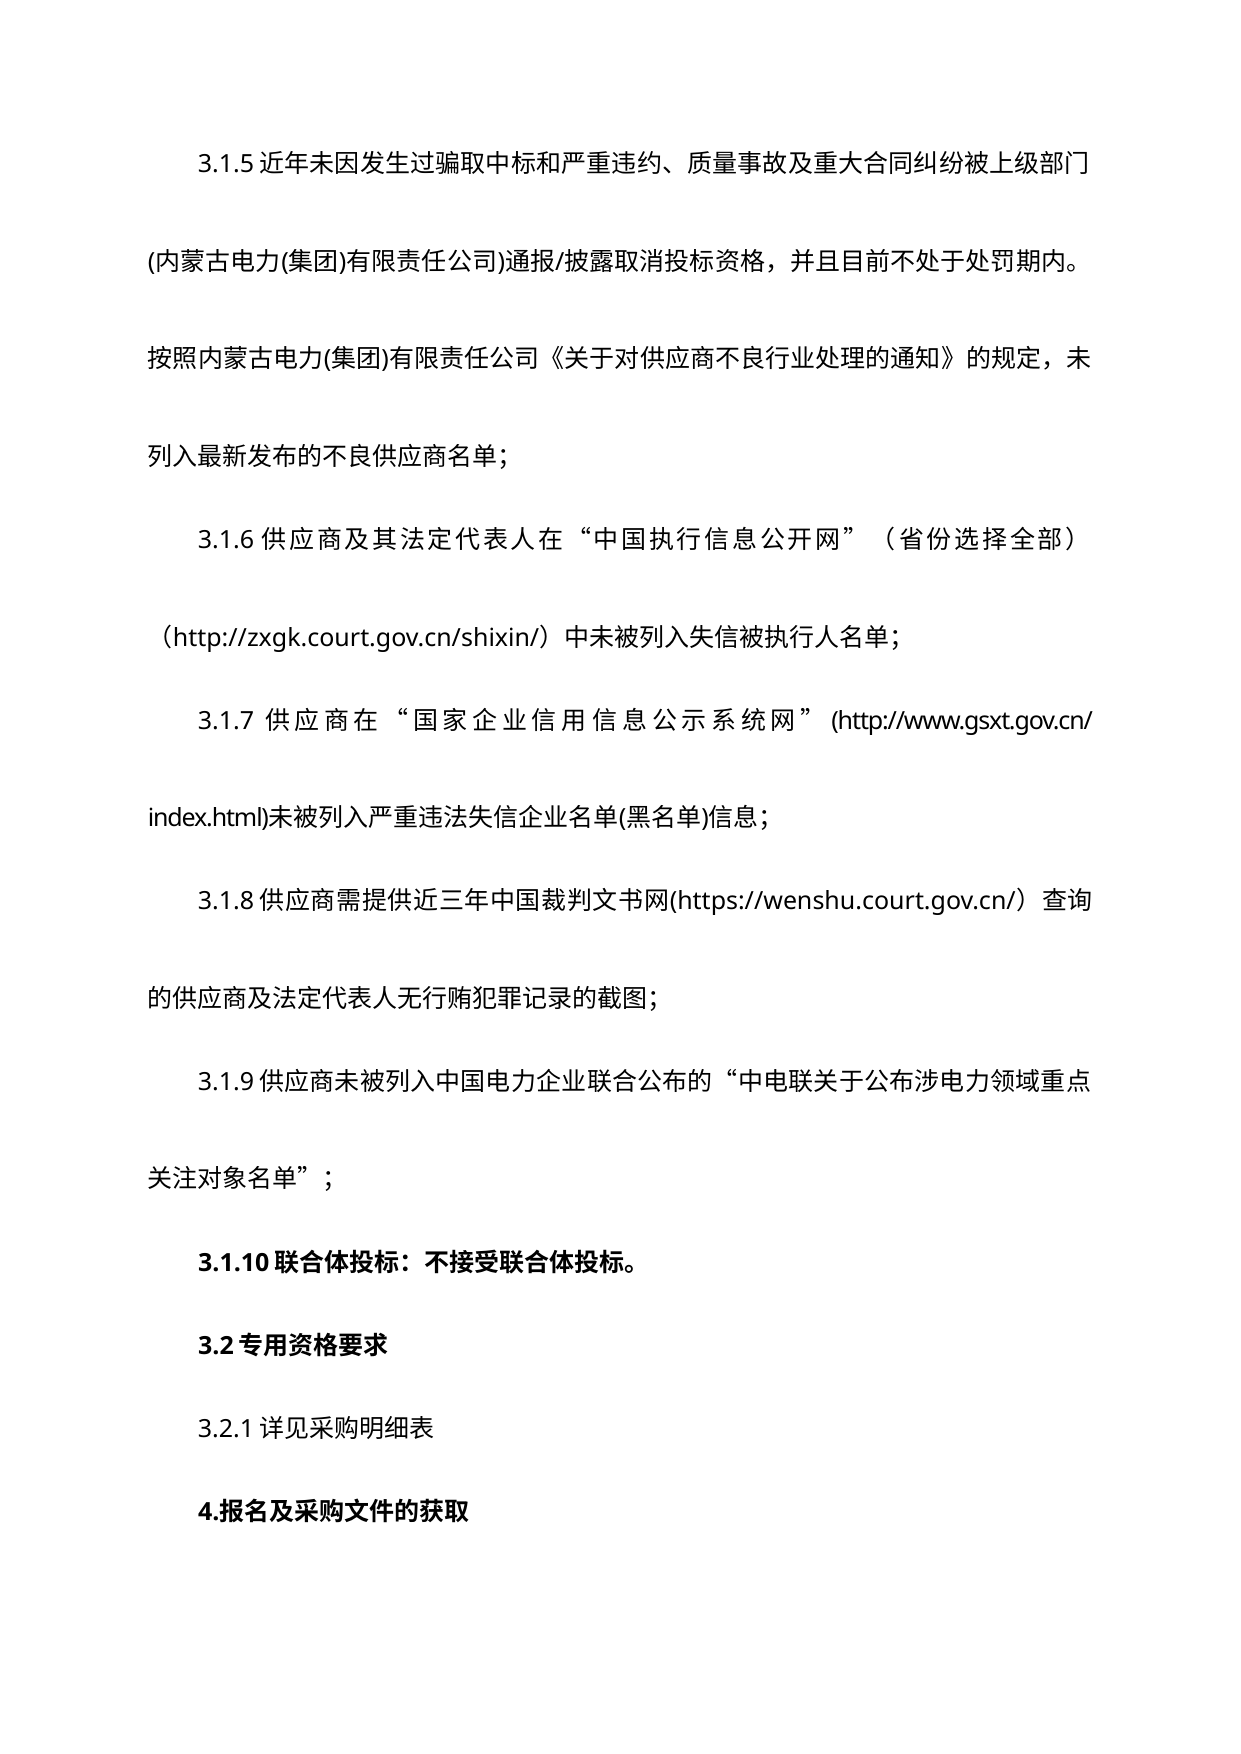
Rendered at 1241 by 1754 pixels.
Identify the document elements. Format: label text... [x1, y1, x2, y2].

text 3.2专用资格要求 [148, 1311, 1093, 1376]
text 3.1.6供应商及其法定代表人在“中国执行信息公开网”（省份选择全部）（http://zxgk.court.gov.cn/shixin/）中未被列入失信被执行人名单； [148, 505, 1093, 668]
text 3.1.10联合体投标：不接受联合体投标。 [148, 1228, 1093, 1293]
text 3.1.8供应商需提供近三年中国裁判文书网(https://wenshu.court.gov.cn/）查询的供应商及法定代表人无行贿犯罪记录的截图； [148, 866, 1093, 1029]
text 3.1.9供应商未被列入中国电力企业联合公布的“中电联关于公布涉电力领域重点关注对象名单”； [148, 1047, 1093, 1209]
text 3.2.1详见采购明细表 [148, 1394, 1093, 1459]
list 4.报名及采购文件的获取 [148, 1477, 1093, 1542]
text 3.1.7供应商在“国家企业信用信息公示系统网”(http://www.gsxt.gov.cn/index.html)未被列入严重违法失信企业名单(黑名单)信息； [148, 686, 1093, 848]
text 3.1.5近年未因发生过骗取中标和严重违约、质量事故及重大合同纠纷被上级部门(内蒙古电力(集团)有限责任公司)通报/披露取消投标资格，并且目前不处于处罚期内。按照内蒙古电力(集团)有限责任公司《关于对供应商不良行业处理的通知》的规定，未列入最新发布的不良供应商名单； [148, 129, 1093, 487]
